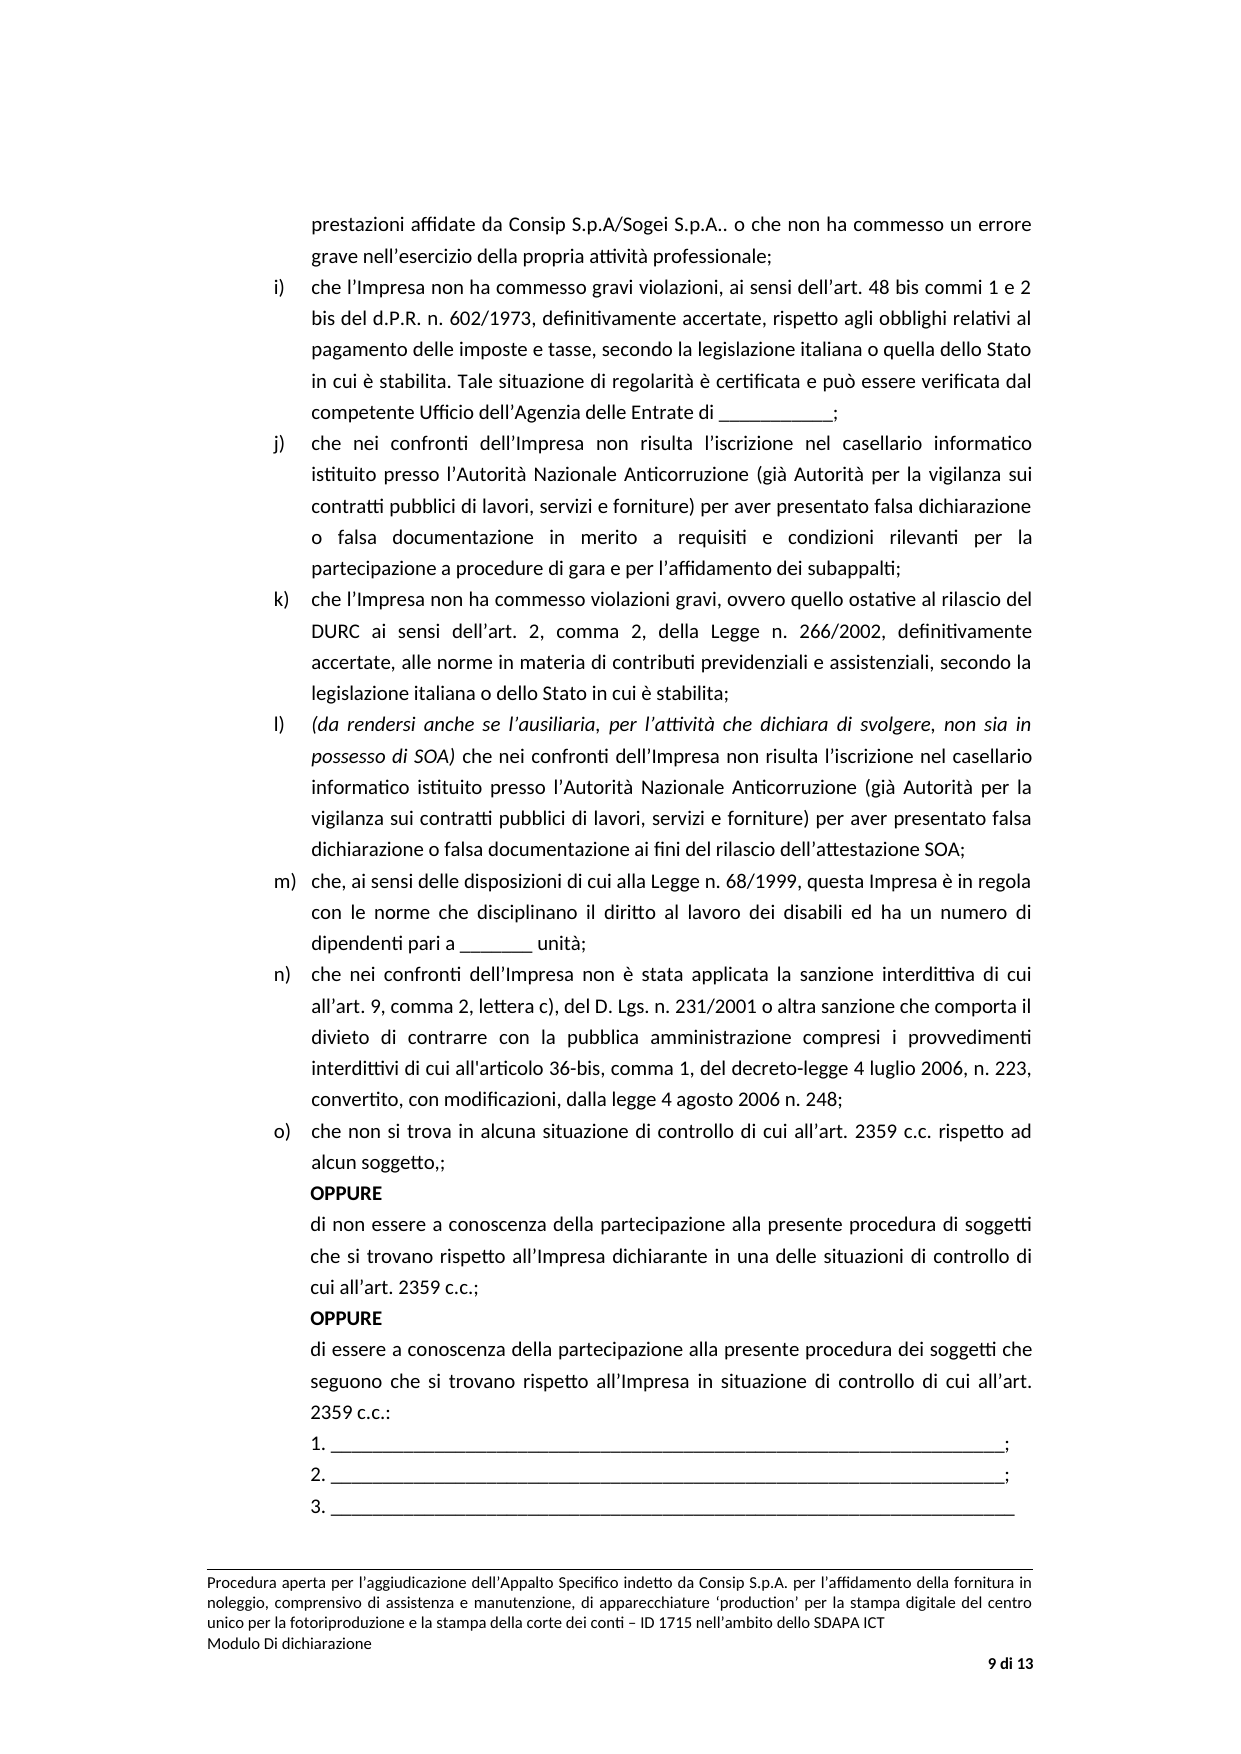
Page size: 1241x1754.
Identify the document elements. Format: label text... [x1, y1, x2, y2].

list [274, 207, 1033, 269]
list che, ai sensi delle disposizioni di cui alla Legge n. 68/1999, questa Impresa è in regola con le norme che disciplinano il diritto al lavoro dei disabili ed ha un numero di dipendenti pari a _______ unità; [274, 863, 1033, 957]
text 2. _________________________________________________________________; [273, 1457, 1033, 1488]
text di non essere a conoscenza della partecipazione alla presente procedura di soggetti che si trovano rispetto all’Impresa dichiarante in una delle situazioni di controllo di cui all’art. 2359 c.c.; [273, 1207, 1033, 1301]
text 3. __________________________________________________________________ [273, 1488, 1033, 1519]
list che non si trova in alcuna situazione di controllo di cui all’art. 2359 c.c. rispetto ad alcun soggetto,; [274, 1113, 1033, 1176]
text 1. _________________________________________________________________; [273, 1426, 1033, 1457]
list che nei confronti dell’Impresa non risulta l’iscrizione nel casellario informatico istituito presso l’Autorità Nazionale Anticorruzione (già Autorità per la vigilanza sui contratti pubblici di lavori, servizi e forniture) per aver presentato falsa dichiarazione o falsa documentazione in merito a requisiti e condizioni rilevanti per la partecipazione a procedure di gara e per l’affidamento dei subappalti; [274, 426, 1033, 582]
list che l’Impresa non ha commesso violazioni gravi, ovvero quello ostative al rilascio del DURC ai sensi dell’art. 2, comma 2, della Legge n. 266/2002, definitivamente accertate, alle norme in materia di contributi previdenziali e assistenziali, secondo la legislazione italiana o dello Stato in cui è stabilita; [274, 582, 1033, 707]
text OPPURE [310, 1176, 1033, 1207]
text di essere a conoscenza della partecipazione alla presente procedura dei soggetti che seguono che si trovano rispetto all’Impresa in situazione di controllo di cui all’art. 2359 c.c.: [273, 1332, 1033, 1426]
text OPPURE [310, 1301, 1033, 1332]
list (da rendersi anche se l’ausiliaria, per l’attività che dichiara di svolgere, non sia in possesso di SOA) che nei confronti dell’Impresa non risulta l’iscrizione nel casellario informatico istituito presso l’Autorità Nazionale Anticorruzione (già Autorità per la vigilanza sui contratti pubblici di lavori, servizi e forniture) per aver presentato falsa dichiarazione o falsa documentazione ai fini del rilascio dell’attestazione SOA; [274, 707, 1033, 863]
list che l’Impresa non ha commesso gravi violazioni, ai sensi dell’art. 48 bis commi 1 e 2 bis del d.P.R. n. 602/1973, definitivamente accertate, rispetto agli obblighi relativi al pagamento delle imposte e tasse, secondo la legislazione italiana o quella dello Stato in cui è stabilita. Tale situazione di regolarità è certificata e può essere verificata dal competente Ufficio dell’Agenzia delle Entrate di ___________; [274, 269, 1033, 426]
list che nei confronti dell’Impresa non è stata applicata la sanzione interdittiva di cui all’art. 9, comma 2, lettera c), del D. Lgs. n. 231/2001 o altra sanzione che comporta il divieto di contrarre con la pubblica amministrazione compresi i provvedimenti interdittivi di cui all'articolo 36-bis, comma 1, del decreto-legge 4 luglio 2006, n. 223, convertito, con modificazioni, dalla legge 4 agosto 2006 n. 248; [274, 957, 1033, 1113]
